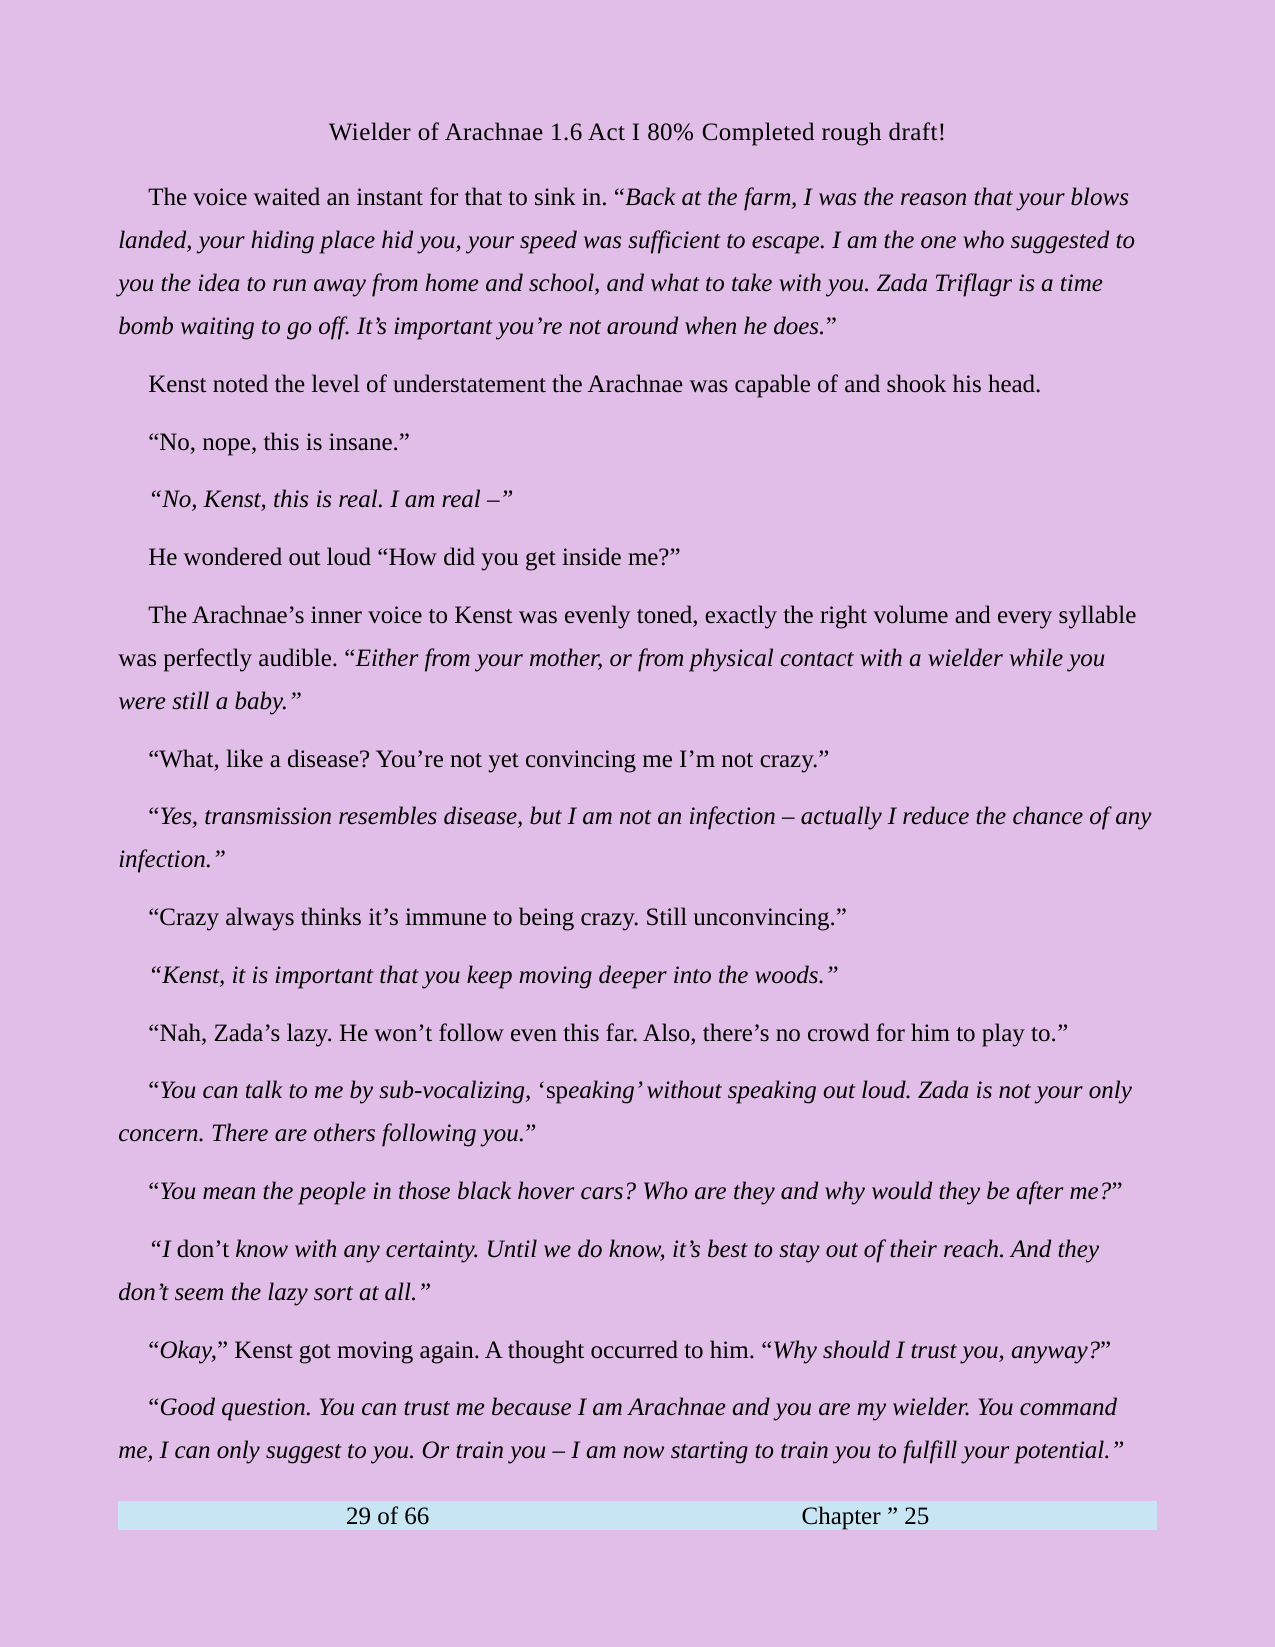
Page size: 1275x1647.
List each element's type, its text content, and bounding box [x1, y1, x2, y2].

text “What, like a disease? Youre not yet convincing me Im not crazy.” [118, 744, 1157, 772]
text He wondered out loud “How did you get inside me?” [118, 542, 1157, 571]
text “You can talk to me by sub-vocalizing, ‘speaking without speaking out loud. Zada is not your only concern. There are others following you.” [118, 1075, 1157, 1147]
text “Kenst, it is important that you keep moving deeper into the woods.” [118, 960, 1157, 989]
text “No, Kenst, this is real. I am real –” [118, 484, 1157, 513]
text “Okay,” Kenst got moving again. A thought occurred to him. “Why should I trust you, anyway?” [118, 1335, 1157, 1363]
text “Nah, Zadas lazy. He wont follow even this far. Also, theres no crowd for him to play to.” [118, 1018, 1157, 1046]
text “You mean the people in those black hover cars? Who are they and why would they be after me?” [118, 1176, 1157, 1205]
text The voice waited an instant for that to sink in. “Back at the farm, I was the reason that your blows landed, your hiding place hid you, your speed was sufficient to escape. I am the one who suggested to you the idea to run away from home and school, and what to take with you. Zada Triflagr is a time bomb waiting to go off. Its important yoe not around when he does.” [118, 182, 1157, 340]
text “I [118, 1234, 1157, 1306]
text “Crazy always thinks its immune to being crazy. Still unconvincing.” [118, 902, 1157, 931]
text The Arachnaes inner voice to Kenst was evenly toned, exactly the right volume and every syllable was perfectly audible. “Either from your mother, or from physical contact with a wielder while you were still a baby.” [118, 600, 1157, 715]
text “No, nope, this is insane.” [118, 427, 1157, 455]
text Kenst noted the level of understatement the Arachnae was capable of and shook his head. [118, 369, 1157, 398]
text “Good question. You can trust me because I am Arachnae and you are my wielder. You command me, I can only suggest to you. Or train you – I am now starting to train you to fulfill your potential.” [118, 1392, 1157, 1464]
text “Yes, transmission resembles disease, but I am not an infection – actually I reduce the chance of any infection.” [118, 801, 1157, 873]
